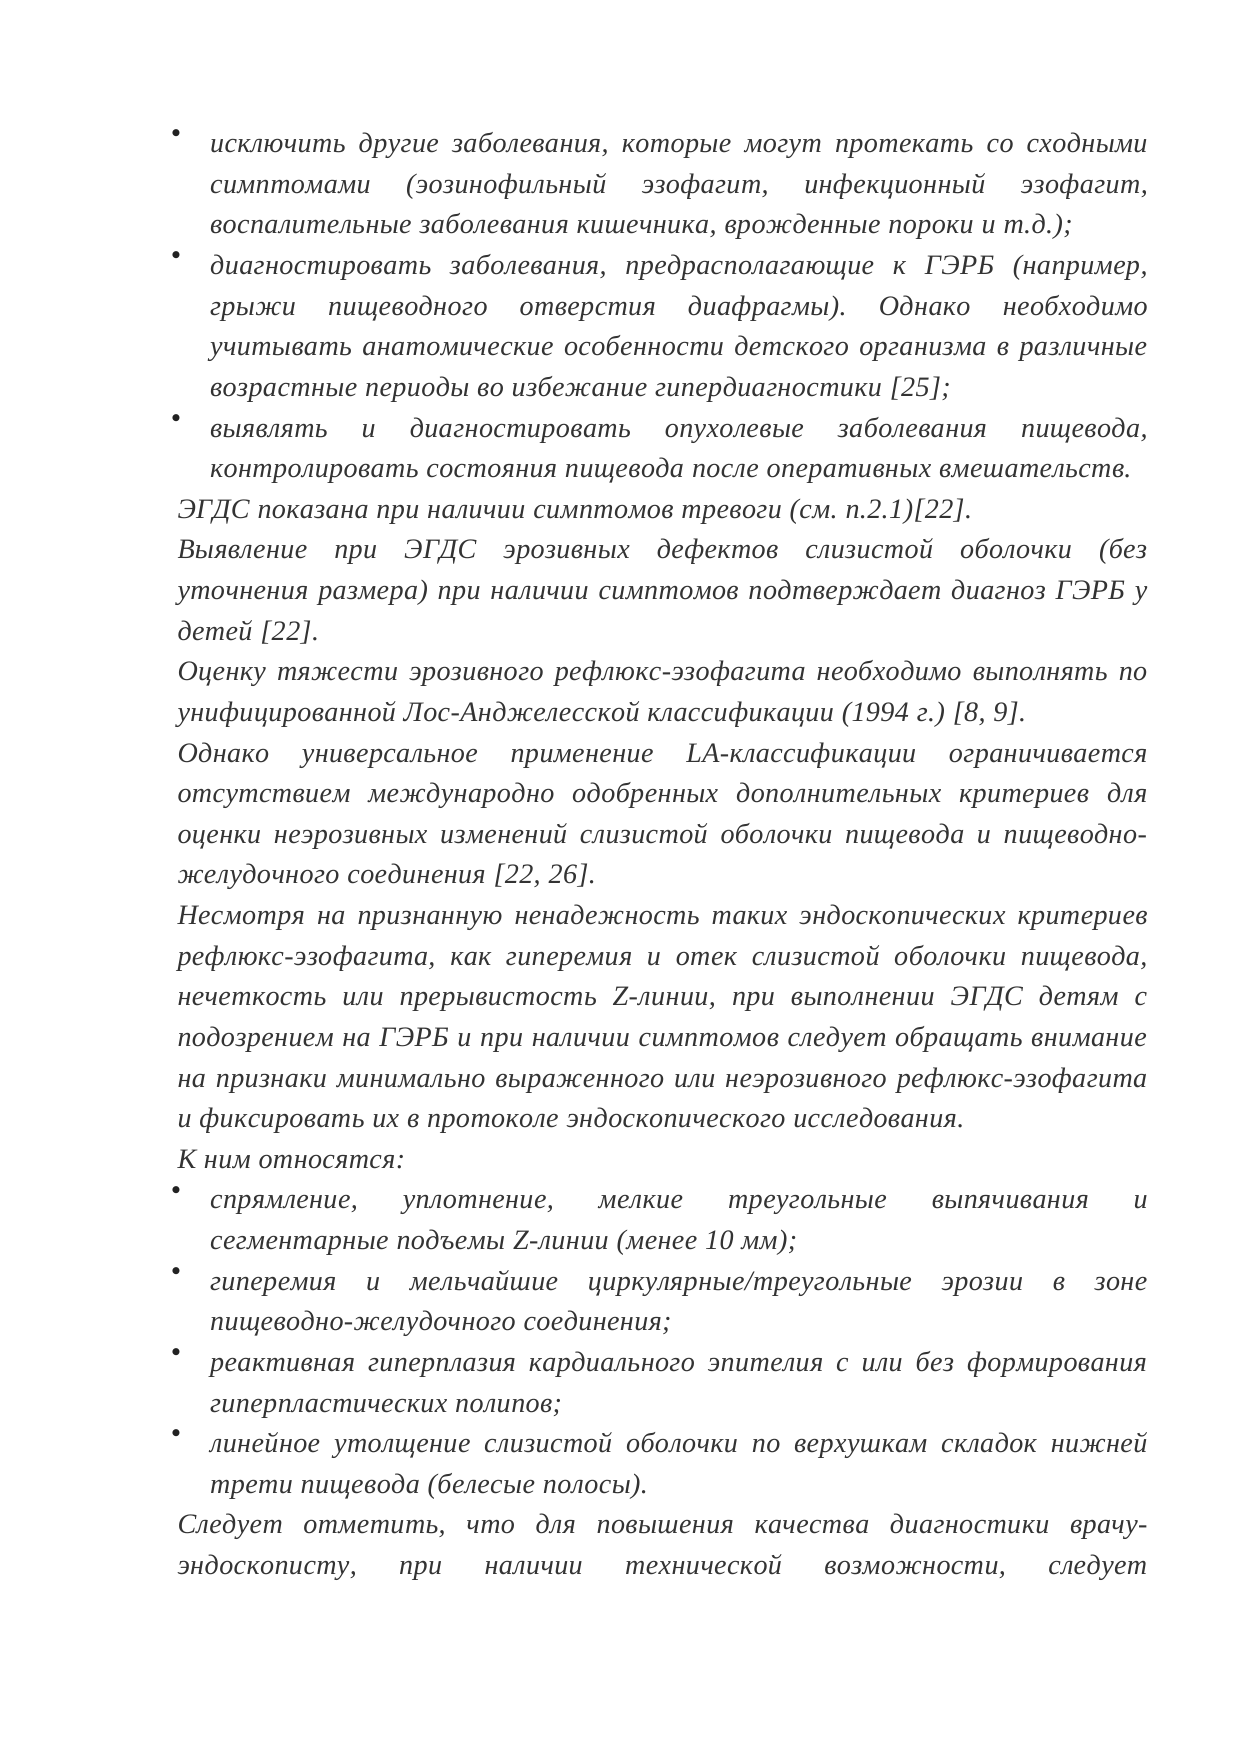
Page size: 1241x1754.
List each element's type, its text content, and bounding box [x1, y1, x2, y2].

list спрямление, уплотнение, мелкие треугольные выпячивания и сегментарные подъемы Z-линии (менее 10 мм); [172, 1174, 1152, 1256]
list гиперемия и мельчайшие циркулярные/треугольные эрозии в зоне пищеводно-желудочного соединения; [172, 1256, 1152, 1337]
text Однако универсальное применение LA-классификации ограничивается отсутствием международно одобренных дополнительных критериев для оценки неэрозивных изменений слизистой оболочки пищевода и пищеводно-желудочного соединения [22, 26]. [177, 727, 1152, 890]
text ЭГДС показана при наличии симптомов тревоги (см. п.2.1)[22]. [177, 484, 1152, 524]
list диагностировать заболевания, предрасполагающие к ГЭРБ (например, грыжи пищеводного отверстия диафрагмы). Однако необходимо учитывать анатомические особенности детского организма в различные возрастные периоды во избежание гипердиагностики [25]; [172, 240, 1152, 402]
text Выявление при ЭГДС эрозивных дефектов слизистой оболочки (без уточнения размера) при наличии симптомов подтверждает диагноз ГЭРБ у детей [22]. [177, 524, 1152, 646]
list исключить другие заболевания, которые могут протекать со сходными симптомами (эозинофильный эзофагит, инфекционный эзофагит, воспалительные заболевания кишечника, врожденные пороки и т.д.); [172, 118, 1152, 240]
text Оценку тяжести эрозивного рефлюкс-эзофагита необходимо выполнять по унифицированной Лос-Анджелесской классификации (1994 г.) [8, 9]. [177, 646, 1152, 727]
text К ним относятся: [177, 1134, 1152, 1174]
list линейное утолщение слизистой оболочки по верхушкам складок нижней трети пищевода (белесые полосы). [172, 1418, 1152, 1499]
text Несмотря на признанную ненадежность таких эндоскопических критериев рефлюкс-эзофагита, как гиперемия и отек слизистой оболочки пищевода, нечеткость или прерывистость Z-линии, при выполнении ЭГДС детям с подозрением на ГЭРБ и при наличии симптомов следует обращать внимание на признаки минимально выраженного или неэрозивного рефлюкс-эзофагита и фиксировать их в протоколе эндоскопического исследования. [177, 890, 1152, 1134]
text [177, 1499, 1152, 1581]
list выявлять и диагностировать опухолевые заболевания пищевода, контролировать состояния пищевода после оперативных вмешательств. [172, 402, 1152, 484]
list реактивная гиперплазия кардиального эпителия с или без формирования гиперпластических полипов; [172, 1337, 1152, 1418]
